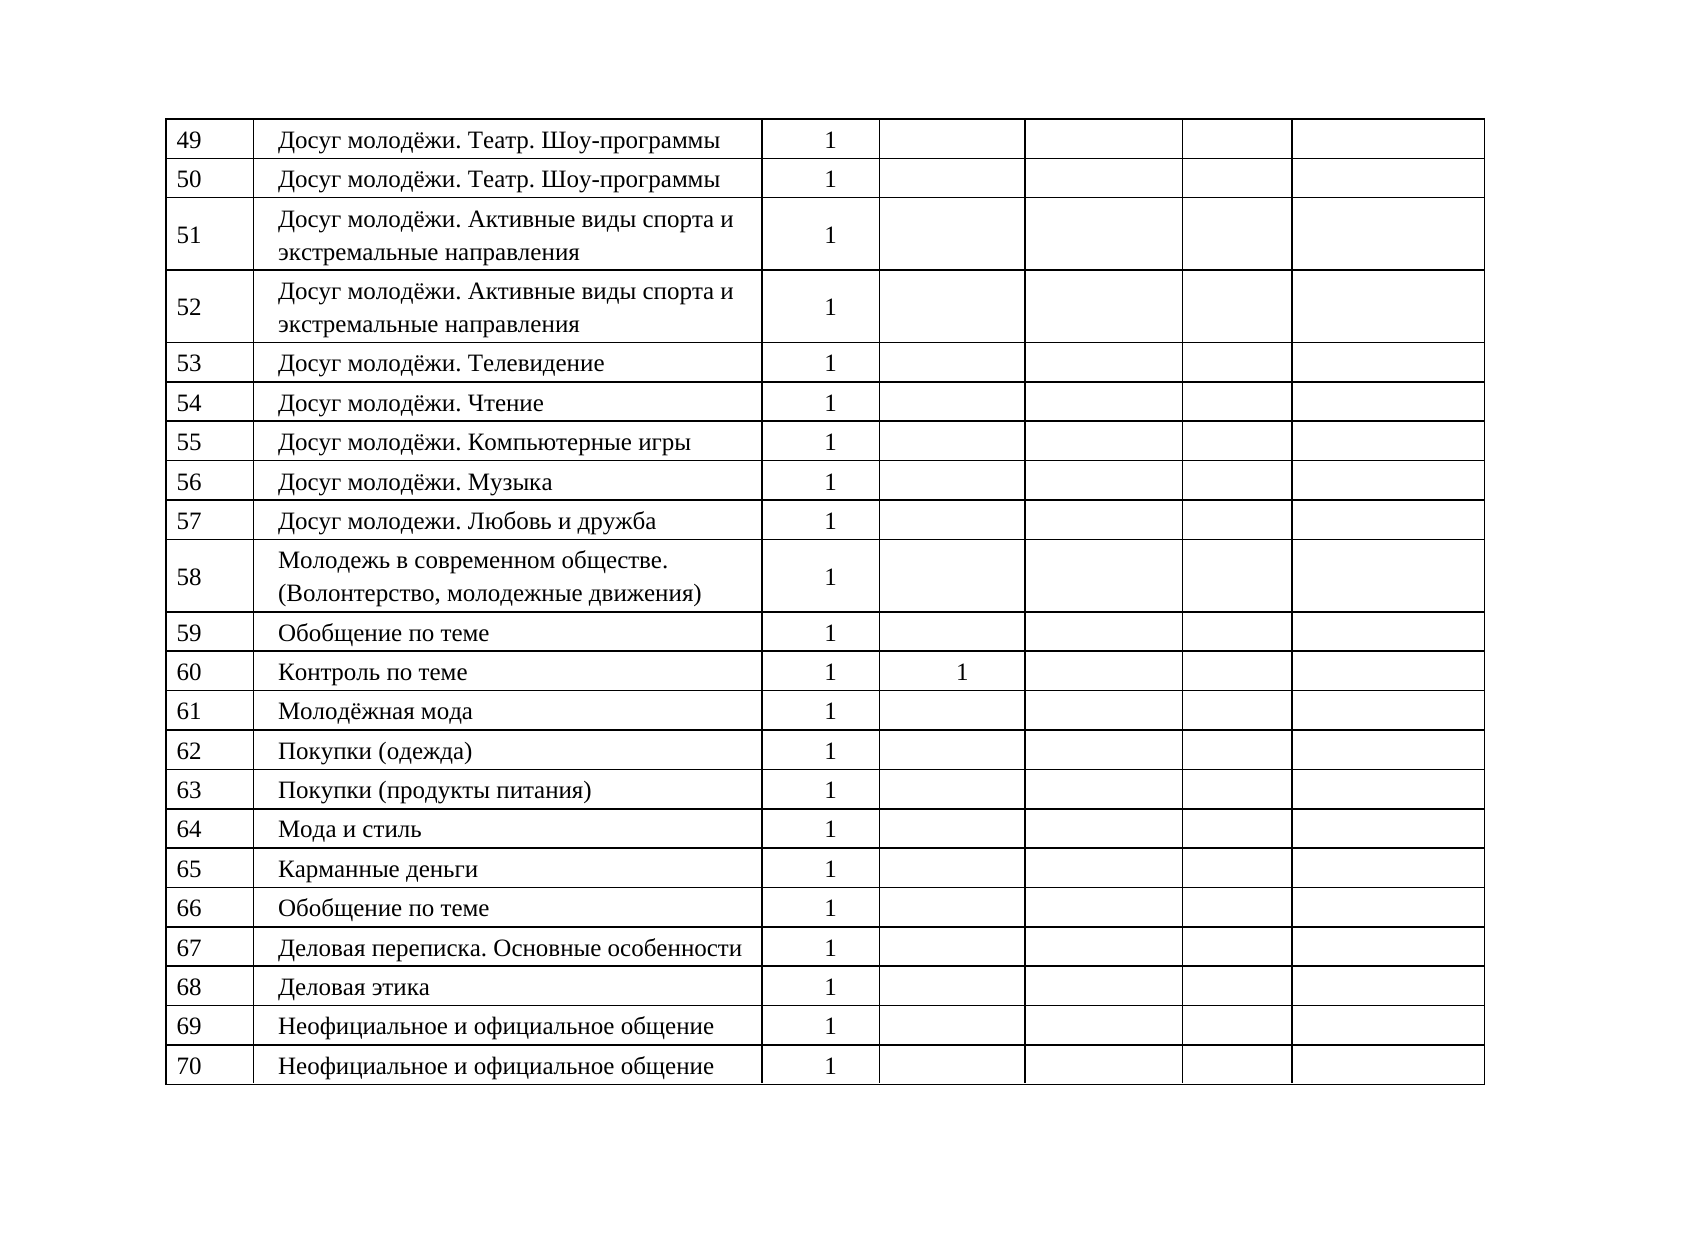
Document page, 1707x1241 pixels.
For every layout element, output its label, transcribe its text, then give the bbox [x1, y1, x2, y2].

table_cell [880, 967, 1024, 1005]
table_cell 68 [167, 967, 253, 1005]
table_cell [1293, 159, 1484, 197]
table_cell [1293, 422, 1484, 460]
table_cell 51 [167, 198, 253, 269]
table_cell [880, 849, 1024, 887]
table_cell 1 [763, 159, 879, 197]
table_cell [880, 770, 1024, 808]
table_cell 59 [167, 613, 253, 650]
table_cell [880, 810, 1024, 847]
table_cell Досуг молодёжи. Активные виды спорта и экстремальные направления [254, 271, 761, 342]
table_cell [1026, 967, 1182, 1005]
table_cell [1026, 928, 1182, 965]
table_cell [1026, 691, 1182, 729]
table_cell [880, 120, 1024, 157]
table_cell 1 [763, 461, 879, 499]
table_cell Досуг молодёжи. Театр. Шоу-программы [254, 120, 761, 157]
table_cell [1183, 422, 1291, 460]
table_cell 49 [167, 120, 253, 157]
table_cell [1293, 343, 1484, 381]
table_cell 58 [167, 540, 253, 611]
table_cell 63 [167, 770, 253, 808]
table_cell [1183, 501, 1291, 538]
table_cell [1293, 501, 1484, 538]
table_cell [880, 271, 1024, 342]
table_cell [1293, 652, 1484, 690]
table_cell [880, 461, 1024, 499]
table_cell Обобщение по теме [254, 888, 761, 926]
table_cell [1183, 120, 1291, 157]
table_cell Покупки (одежда) [254, 731, 761, 768]
table_cell 57 [167, 501, 253, 538]
table_cell [1183, 731, 1291, 768]
table_cell [1183, 1006, 1291, 1044]
table_cell 60 [167, 652, 253, 690]
table_cell [880, 159, 1024, 197]
table_cell [1183, 770, 1291, 808]
table_cell [1183, 613, 1291, 650]
table_cell 54 [167, 383, 253, 420]
table_cell 1 [763, 770, 879, 808]
table_cell Обобщение по теме [254, 613, 761, 650]
table_cell 1 [763, 501, 879, 538]
table_cell [1183, 652, 1291, 690]
table_cell 1 [763, 540, 879, 611]
table_cell 65 [167, 849, 253, 887]
table_cell [1293, 849, 1484, 887]
table_cell [1293, 1006, 1484, 1044]
table_cell Досуг молодёжи. Телевидение [254, 343, 761, 381]
table_cell [1293, 731, 1484, 768]
table_cell 1 [763, 422, 879, 460]
table_cell [1026, 888, 1182, 926]
table_cell Молодёжная мода [254, 691, 761, 729]
table_cell 1 [763, 198, 879, 269]
table_cell Досуг молодёжи. Активные виды спорта и экстремальные направления [254, 198, 761, 269]
table_cell [1293, 540, 1484, 611]
table_cell 1 [763, 652, 879, 690]
table_cell [1183, 849, 1291, 887]
table_cell 1 [763, 1006, 879, 1044]
table_cell [1183, 928, 1291, 965]
table_cell [1183, 271, 1291, 342]
table_cell 1 [763, 810, 879, 847]
table_cell [880, 928, 1024, 965]
table_cell 70 [167, 1046, 253, 1083]
table_cell 1 [763, 120, 879, 157]
table_cell 64 [167, 810, 253, 847]
table_cell Молодежь в современном обществе. (Волонтерство, молодежные движения) [254, 540, 761, 611]
table_cell [1293, 770, 1484, 808]
table_cell [1183, 967, 1291, 1005]
table_cell [880, 613, 1024, 650]
table_cell [1026, 1006, 1182, 1044]
table_cell 66 [167, 888, 253, 926]
table_cell 1 [763, 928, 879, 965]
table_cell 1 [880, 652, 1024, 690]
table_cell [880, 731, 1024, 768]
table_cell 62 [167, 731, 253, 768]
table_cell Деловая переписка. Основные особенности [254, 928, 761, 965]
table_cell [1026, 159, 1182, 197]
table_cell [1183, 159, 1291, 197]
table_cell [880, 343, 1024, 381]
table_cell [1026, 383, 1182, 420]
table_cell 1 [763, 271, 879, 342]
table_cell [1026, 271, 1182, 342]
table_cell 55 [167, 422, 253, 460]
table_cell [880, 383, 1024, 420]
table_cell 67 [167, 928, 253, 965]
table_cell Досуг молодёжи. Музыка [254, 461, 761, 499]
table_cell [880, 540, 1024, 611]
table_cell [1026, 540, 1182, 611]
table_cell [1293, 691, 1484, 729]
table_cell [1293, 198, 1484, 269]
table_cell 53 [167, 343, 253, 381]
table_cell Покупки (продукты питания) [254, 770, 761, 808]
table_cell Досуг молодёжи. Театр. Шоу-программы [254, 159, 761, 197]
table_cell [1026, 652, 1182, 690]
table_cell [1183, 888, 1291, 926]
table_cell [1026, 810, 1182, 847]
table_cell [1293, 461, 1484, 499]
table_cell [1026, 501, 1182, 538]
table_cell [880, 888, 1024, 926]
table_cell [1183, 383, 1291, 420]
table_cell [880, 198, 1024, 269]
table_cell Досуг молодежи. Любовь и дружба [254, 501, 761, 538]
table_cell [1183, 691, 1291, 729]
table_cell 1 [763, 383, 879, 420]
table_cell [1183, 540, 1291, 611]
table_cell Неофициальное и официальное общение [254, 1006, 761, 1044]
table_cell 52 [167, 271, 253, 342]
table_cell 61 [167, 691, 253, 729]
table_cell 1 [763, 849, 879, 887]
table_cell [1026, 461, 1182, 499]
table_cell 1 [763, 613, 879, 650]
table_cell 1 [763, 888, 879, 926]
table_cell [1293, 271, 1484, 342]
table_cell Неофициальное и официальное общение [254, 1046, 761, 1083]
table_cell Деловая этика [254, 967, 761, 1005]
table_cell [880, 691, 1024, 729]
table_cell [880, 1046, 1024, 1083]
table_cell [1026, 731, 1182, 768]
table_cell [1293, 967, 1484, 1005]
table_cell [1026, 120, 1182, 157]
table_cell Карманные деньги [254, 849, 761, 887]
table_cell [1293, 1046, 1484, 1083]
table_cell [1293, 888, 1484, 926]
table_cell [1293, 383, 1484, 420]
table_cell 69 [167, 1006, 253, 1044]
table_cell [1293, 928, 1484, 965]
table_cell [1026, 1046, 1182, 1083]
table_cell [1026, 849, 1182, 887]
table_cell [1026, 198, 1182, 269]
table_cell 1 [763, 731, 879, 768]
table_cell [1183, 1046, 1291, 1083]
table_cell [1026, 343, 1182, 381]
table_cell [1293, 810, 1484, 847]
table_cell 56 [167, 461, 253, 499]
table_cell Досуг молодёжи. Чтение [254, 383, 761, 420]
table_cell 1 [763, 691, 879, 729]
table_cell [1026, 770, 1182, 808]
table_cell 1 [763, 343, 879, 381]
table_cell Мода и стиль [254, 810, 761, 847]
table_cell [1293, 120, 1484, 157]
table_cell [1183, 810, 1291, 847]
table_cell [880, 501, 1024, 538]
table_cell [1293, 613, 1484, 650]
table_cell 1 [763, 967, 879, 1005]
table_cell Досуг молодёжи. Компьютерные игры [254, 422, 761, 460]
table_cell [880, 422, 1024, 460]
table_cell [1026, 613, 1182, 650]
table_cell 50 [167, 159, 253, 197]
table_cell [1183, 343, 1291, 381]
table_cell 1 [763, 1046, 879, 1083]
table_cell [880, 1006, 1024, 1044]
table_cell [1183, 198, 1291, 269]
table_cell [1183, 461, 1291, 499]
table_cell Контроль по теме [254, 652, 761, 690]
table_cell [1026, 422, 1182, 460]
